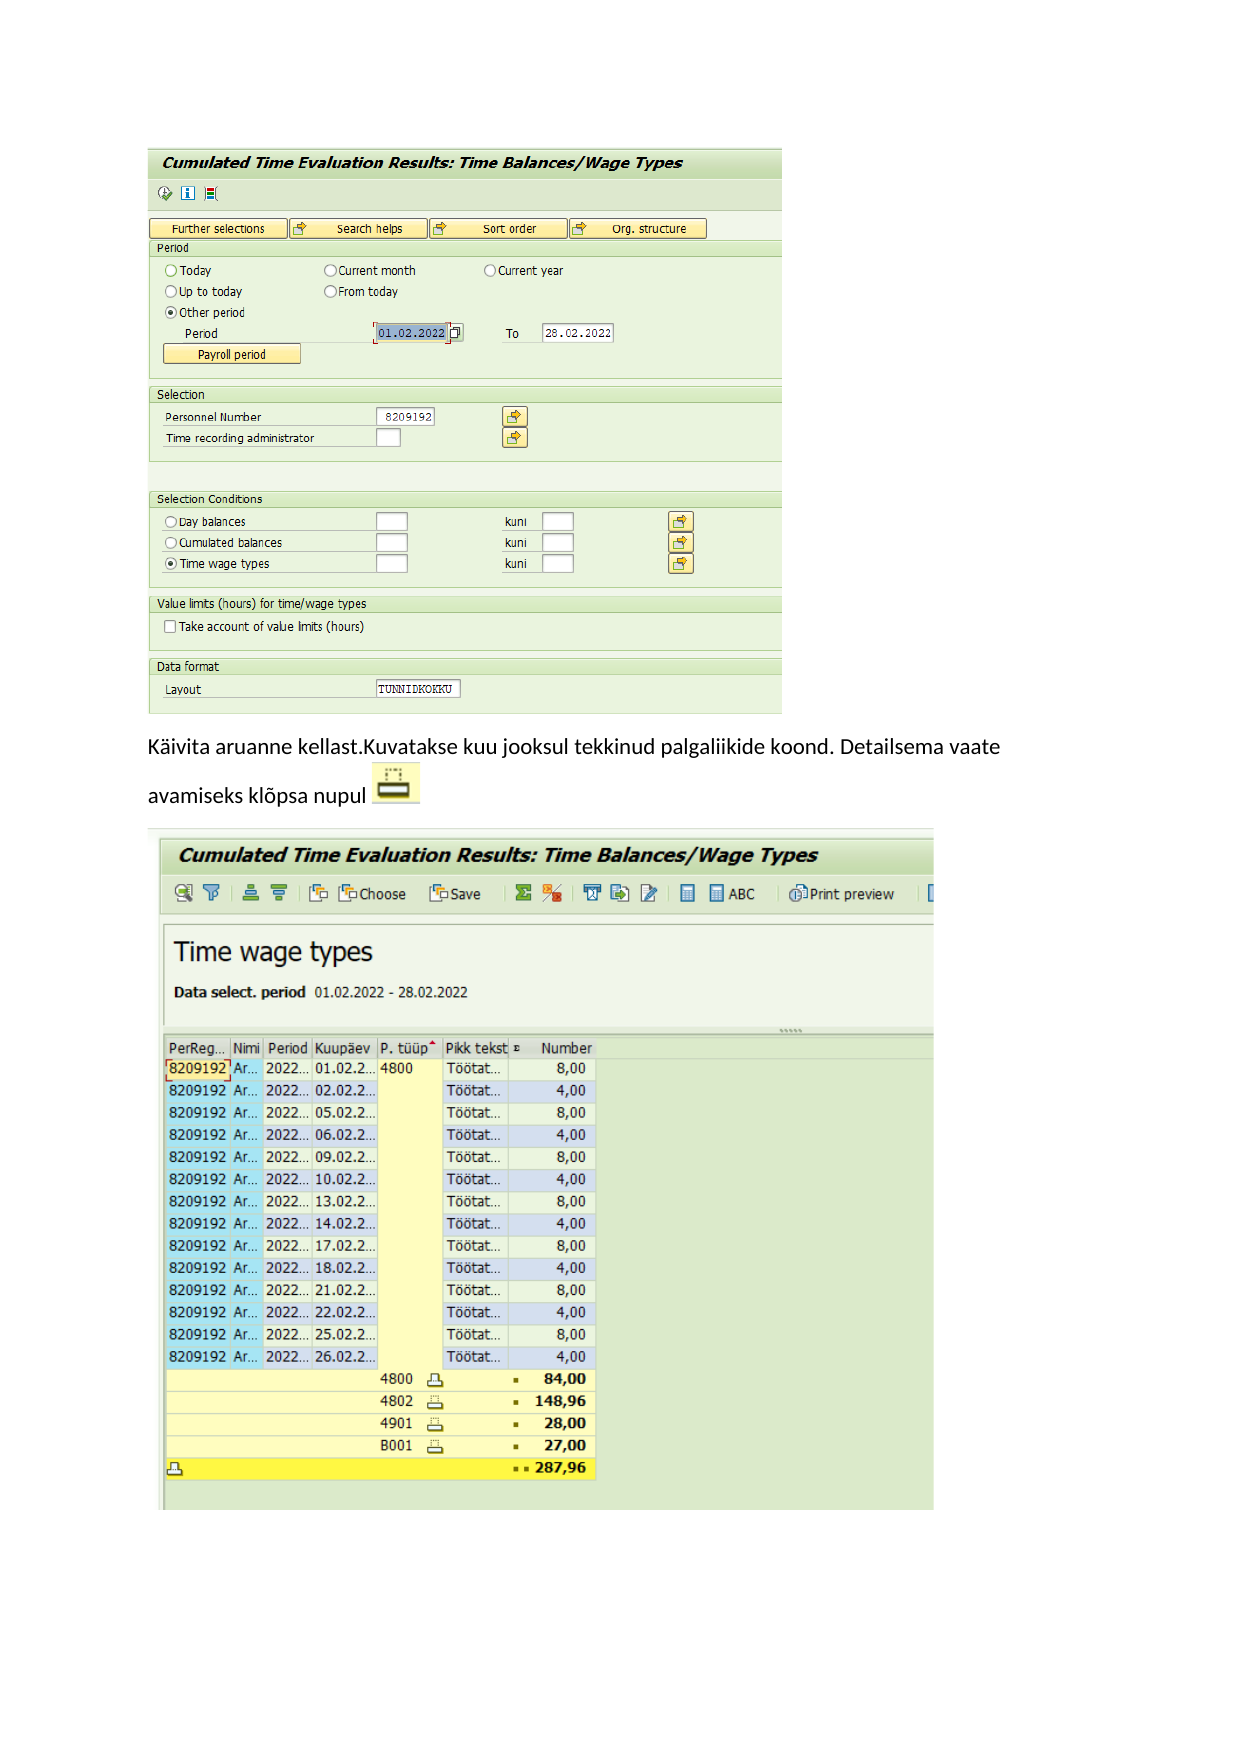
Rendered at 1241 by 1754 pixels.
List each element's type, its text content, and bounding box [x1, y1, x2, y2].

text Käivita aruanne kellast.Kuvatakse kuu jooksul tekkinud palgaliikide koond. Detailsema vaate avamiseks klõpsa nupul [148, 732, 1093, 809]
picture [147, 147, 782, 714]
picture [371, 762, 420, 804]
picture [147, 827, 934, 1510]
